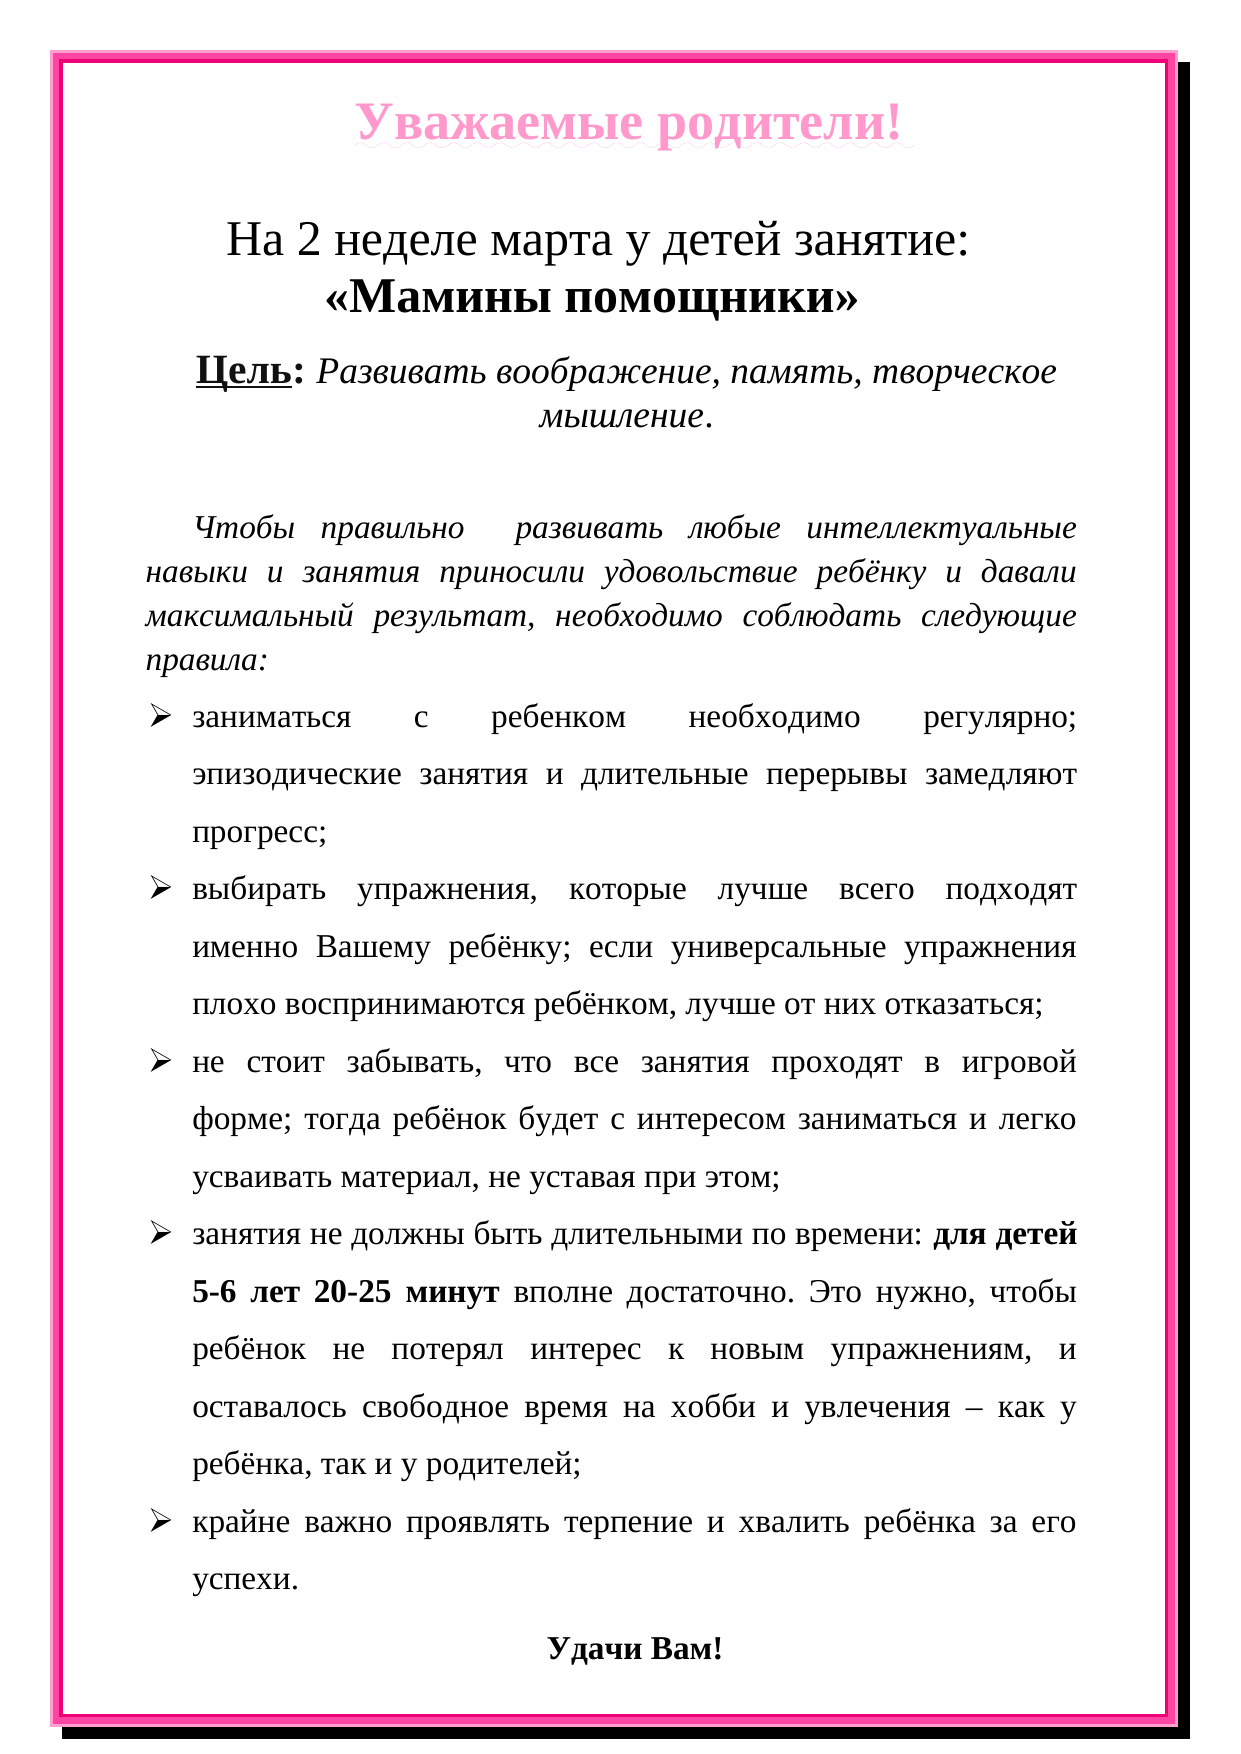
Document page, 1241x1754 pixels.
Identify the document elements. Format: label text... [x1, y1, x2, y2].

text Цель: Развивать воображение, память, творческое мышление. [133, 345, 1120, 436]
text «Мамины помощники» [63, 266, 1124, 323]
list выбирать упражнения, которые лучше всего подходят именно Вашему ребёнку; если универсальные упражнения плохо воспринимаются ребёнком, лучше от них отказаться; [148, 868, 1078, 1022]
text Удачи Вам! [145, 1628, 1124, 1667]
text Уважаемые родители! [133, 89, 1124, 151]
list занятия не должны быть длительными по времени: для детей 5-6 лет 20-25 минут вполне достаточно. Это нужно, чтобы ребёнок не потерял интерес к новым упражнениям, и оставалось свободное время на хобби и увлечения – как у ребёнка, так и у родителей; [148, 1213, 1078, 1482]
text На 2 неделе марта у детей занятие: [63, 208, 1124, 266]
text Чтобы правильно развивать любые интеллектуальные навыки и занятия приносили удовольствие ребёнку и давали максимальный результат, необходимо соблюдать следующие правила: [145, 507, 1078, 678]
list заниматься с ребенком необходимо регулярно; эпизодические занятия и длительные перерывы замедляют прогресс; [148, 696, 1078, 849]
list не стоит забывать, что все занятия проходят в игровой форме; тогда ребёнок будет с интересом заниматься и легко усваивать материал, не уставая при этом; [148, 1041, 1078, 1194]
list крайне важно проявлять терпение и хвалить ребёнка за его успехи. [148, 1501, 1078, 1597]
